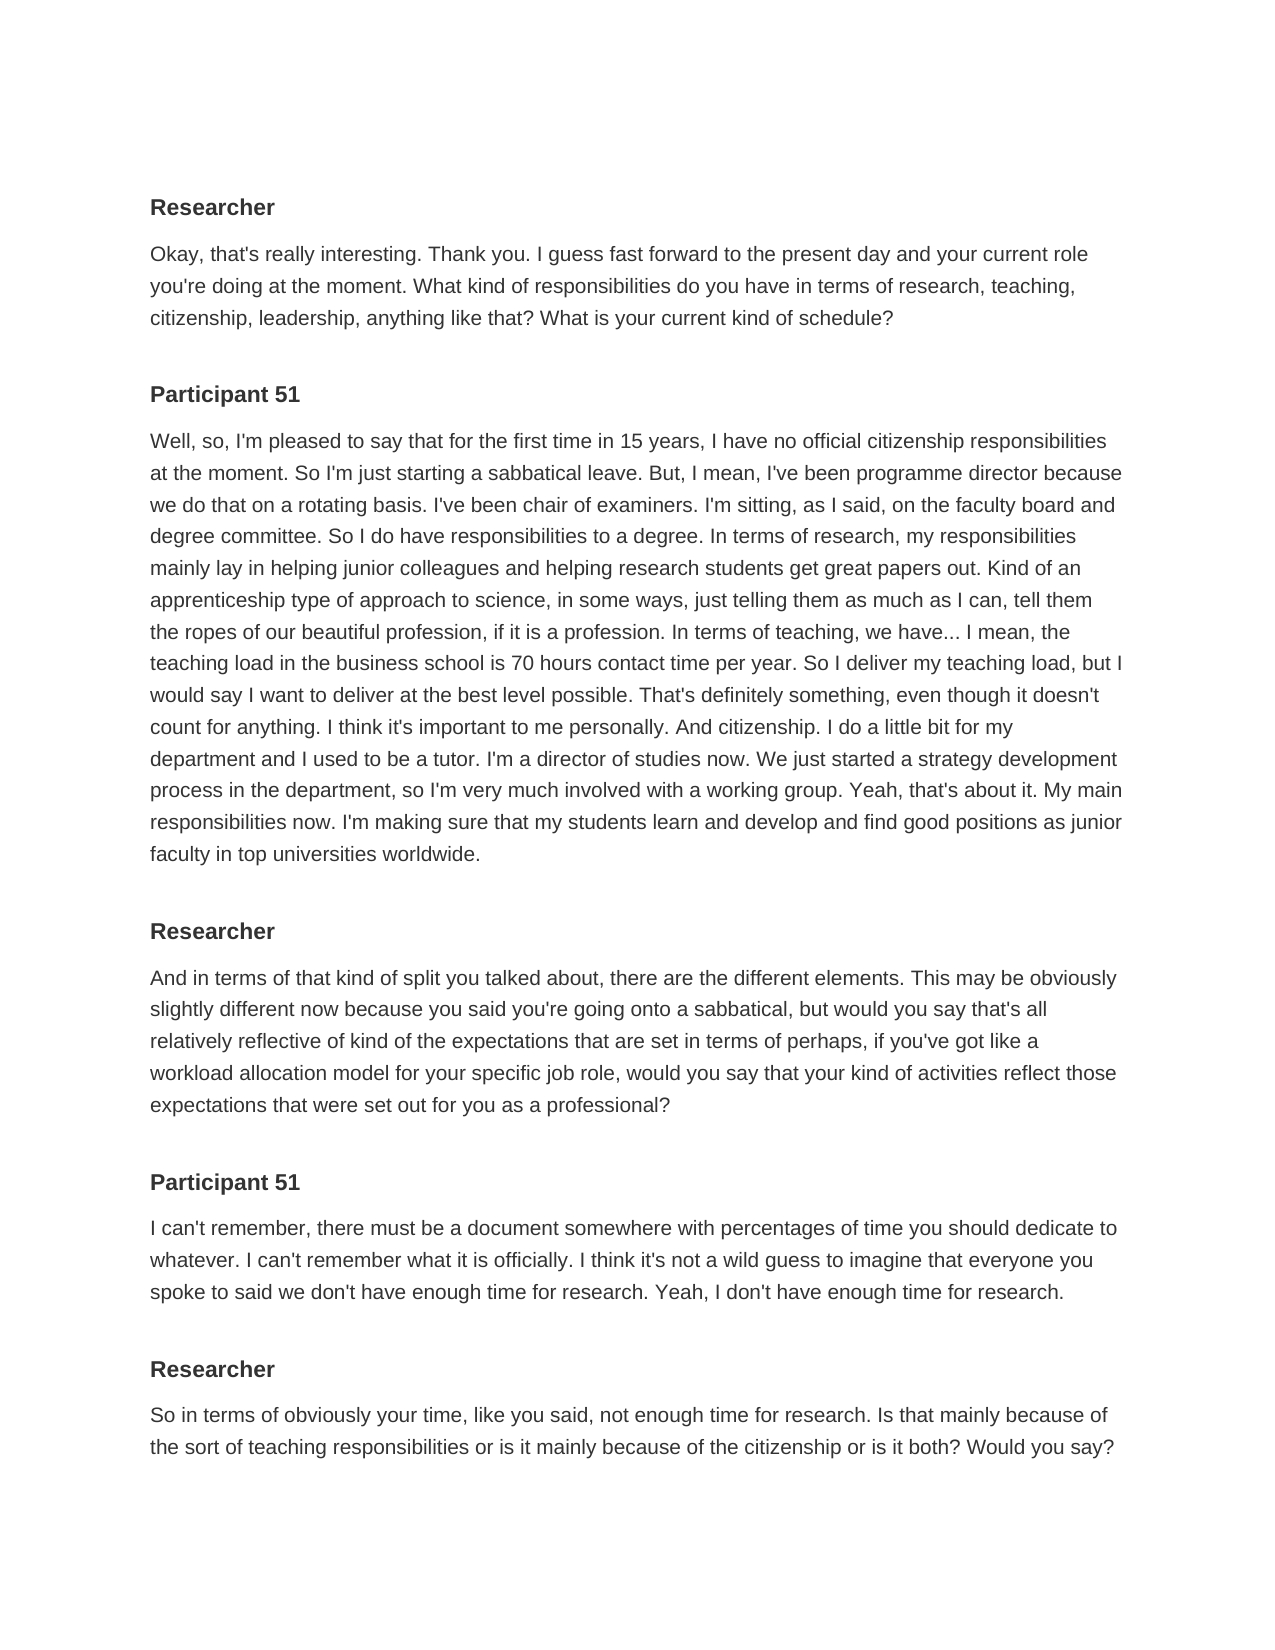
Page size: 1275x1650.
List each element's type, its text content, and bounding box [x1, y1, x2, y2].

text Okay, that's really interesting. Thank you. I guess fast forward to the present day and your current role you're doing at the moment. What kind of responsibilities do you have in terms of research, teaching, citizenship, leadership, anything like that? What is your current kind of schedule? [150, 242, 1125, 329]
text So in terms of obviously your time, like you said, not enough time for research. Is that mainly because of the sort of teaching responsibilities or is it mainly because of the citizenship or is it both? Would you say? [150, 1403, 1125, 1459]
subtitle Researcher [150, 1356, 1125, 1382]
subtitle Researcher [150, 194, 1125, 221]
subtitle Participant 51 [150, 1168, 1125, 1195]
subtitle Researcher [150, 918, 1125, 944]
text And in terms of that kind of split you talked about, there are the different elements. This may be obviously slightly different now because you said you're going onto a sabbatical, but would you say that's all relatively reflective of kind of the expectations that are set in terms of perhaps, if you've got like a workload allocation model for your specific job role, would you say that your kind of activities reflect those expectations that were set out for you as a professional? [150, 965, 1125, 1116]
text Well, so, I'm pleased to say that for the first time in 15 years, I have no official citizenship responsibilities at the moment. So I'm just starting a sabbatical leave. But, I mean, I've been programme director because we do that on a rotating basis. I've been chair of examiners. I'm sitting, as I said, on the faculty board and degree committee. So I do have responsibilities to a degree. In terms of research, my responsibilities mainly lay in helping junior colleagues and helping research students get great papers out. Kind of an apprenticeship type of approach to science, in some ways, just telling them as much as I can, tell them the ropes of our beautiful profession, if it is a profession. In terms of teaching, we have... I mean, the teaching load in the business school is 70 hours contact time per year. So I deliver my teaching load, but I would say I want to deliver at the best level possible. That's definitely something, even though it doesn't count for anything. I think it's important to me personally. And citizenship. I do a little bit for my department and I used to be a tutor. I'm a director of studies now. We just started a strategy development process in the department, so I'm very much involved with a working group. Yeah, that's about it. My main responsibilities now. I'm making sure that my students learn and develop and find good positions as junior faculty in top universities worldwide. [150, 429, 1125, 866]
subtitle Participant 51 [150, 381, 1125, 408]
text I can't remember, there must be a document somewhere with percentages of time you should dedicate to whatever. I can't remember what it is officially. I think it's not a wild guess to imagine that everyone you spoke to said we don't have enough time for research. Yeah, I don't have enough time for research. [150, 1216, 1125, 1303]
